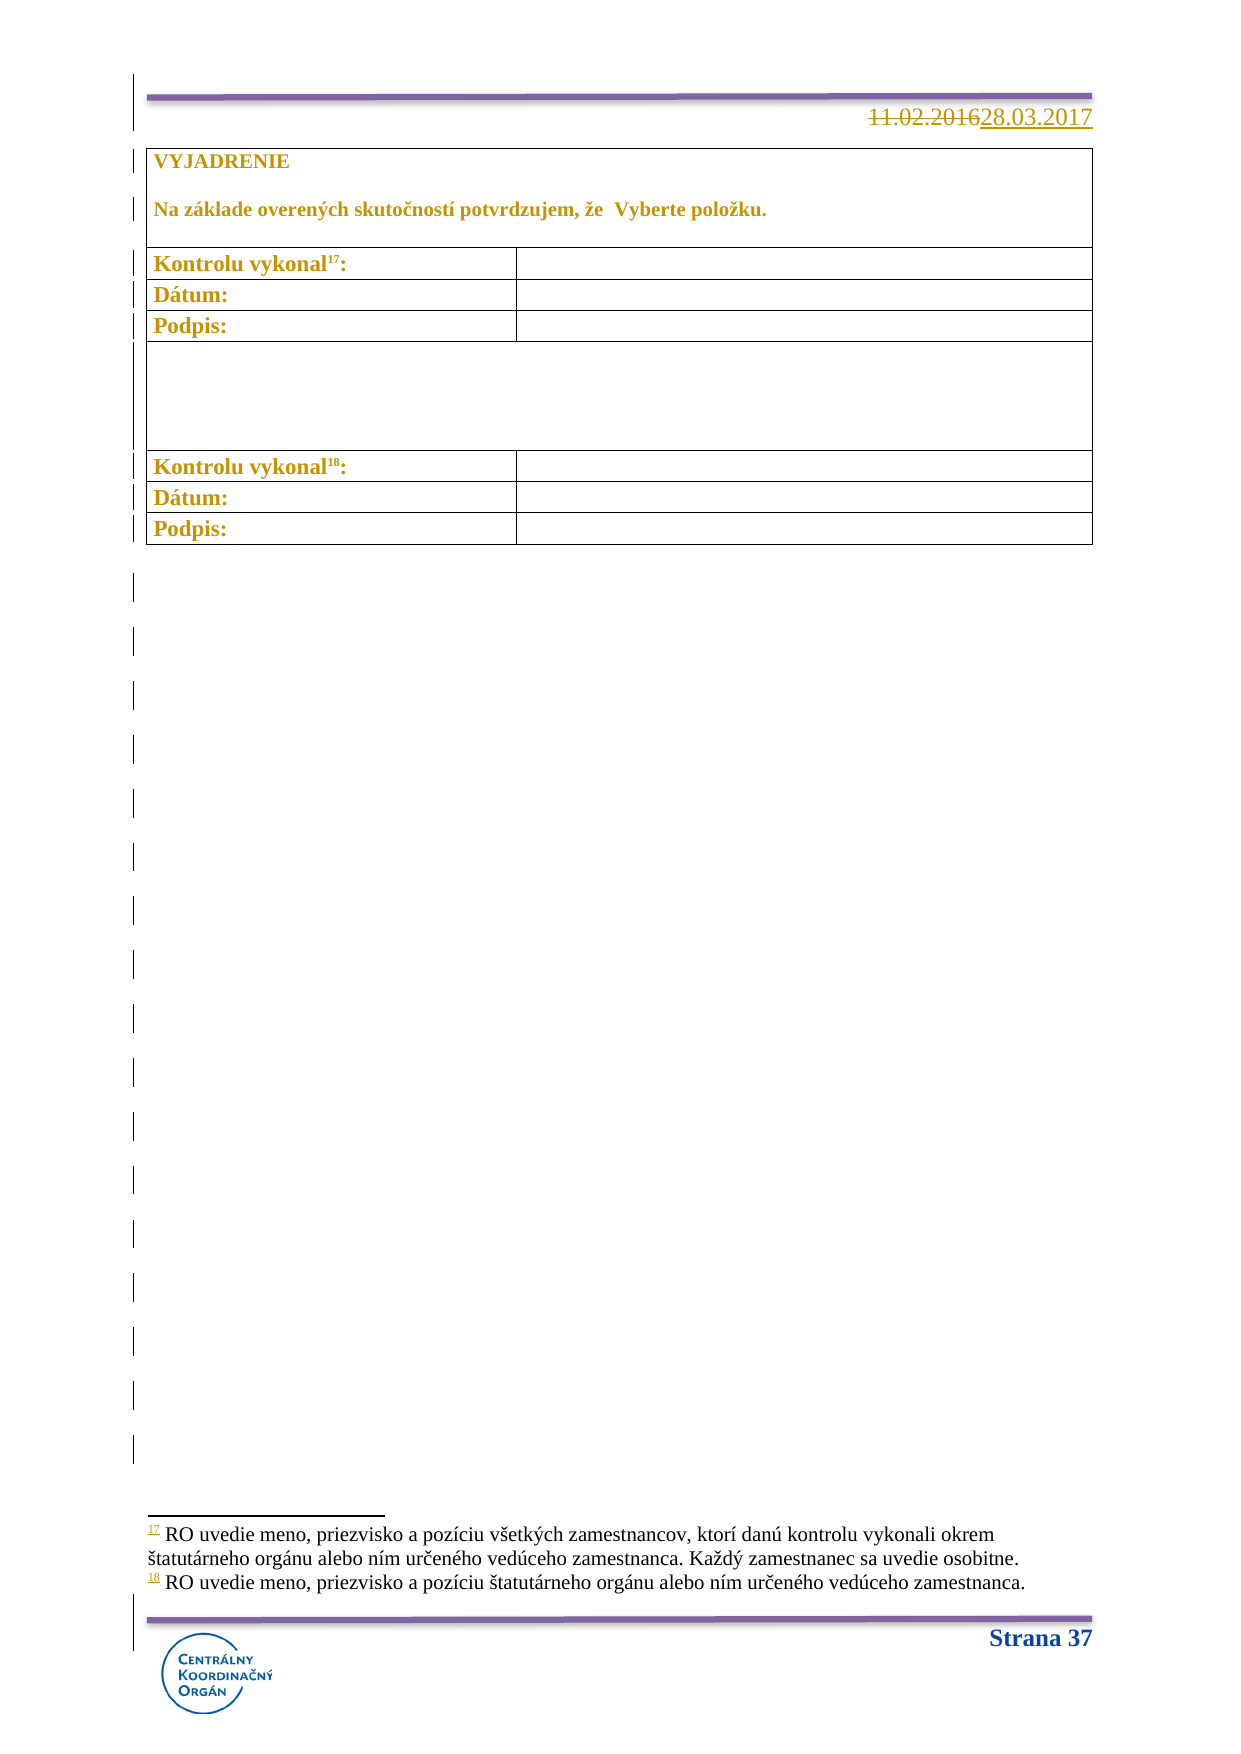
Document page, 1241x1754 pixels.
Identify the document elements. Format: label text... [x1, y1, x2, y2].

table_cell Kontrolu vykonal: [147, 451, 516, 481]
picture [159, 1631, 272, 1713]
table_cell [517, 280, 1092, 310]
table_cell Dátum: [147, 482, 516, 512]
table_cell [517, 248, 1092, 278]
table_cell [517, 482, 1092, 512]
table_cell Kontrolu vykonal: [147, 248, 516, 278]
table_cell [517, 451, 1092, 481]
table_cell [517, 513, 1092, 543]
table_cell Podpis: [147, 311, 516, 341]
table_cell Podpis: [147, 513, 516, 543]
table_cell [147, 342, 1092, 450]
table_cell [517, 311, 1092, 341]
table_cell VYJADRENIE Na základe overených skutočností potvrdzujem, že [147, 149, 1092, 247]
table_cell Dátum: [147, 280, 516, 310]
